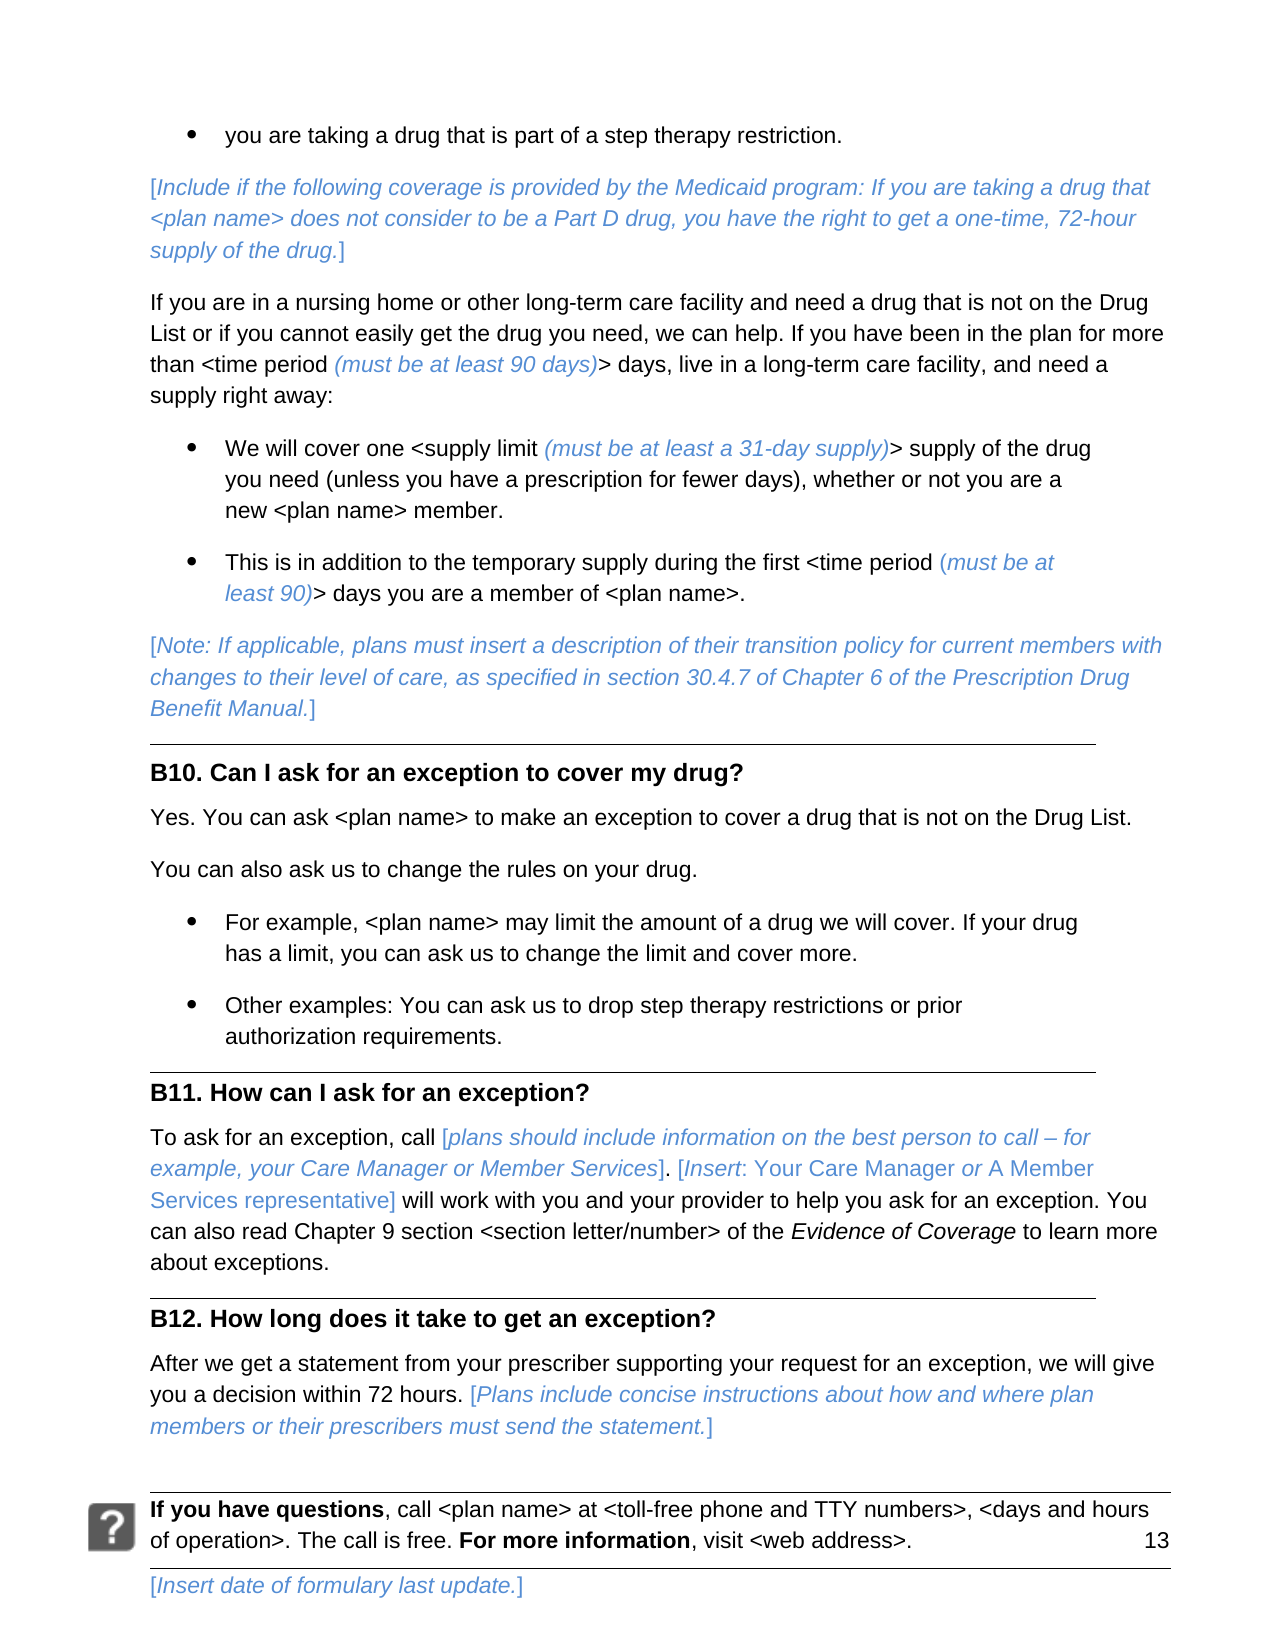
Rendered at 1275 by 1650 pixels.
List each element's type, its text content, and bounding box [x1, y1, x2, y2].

text You can also ask us to change the rules on your drug. [150, 853, 1171, 884]
list This is in addition to the temporary supply during the first <time period (must be at least 90)> days you are a member of <plan name>. [187, 546, 1096, 608]
text To ask for an exception, call [plans should include information on the best person to call – for example, your Care Manager or Member Services]. [Insert: Your Care Manager or A Member Services representative] will work with you and your provider to help you ask for an exception. You can also read Chapter 9 section <section letter/number> of the Evidence of Coverage to learn more about exceptions. [150, 1121, 1171, 1277]
text [Note: If applicable, plans must insert a description of their transition policy for current members with changes to their level of care, as specified in section 30.4.7 of Chapter 6 of the Prescription Drug Benefit Manual.] [150, 629, 1171, 723]
list B12. How long does it take to get an exception? [150, 1299, 1096, 1334]
text For example, <plan name> may limit the amount of a drug we will cover. If your drug has a limit, you can ask us to change the limit and cover more. [187, 905, 1096, 967]
text Yes. You can ask <plan name> to make an exception to cover a drug that is not on the Drug List. [150, 801, 1171, 832]
list We will cover one <supply limit (must be at least a 31-day supply)> supply of the drug you need (unless you have a prescription for fewer days), whether or not you are a new <plan name> member. [187, 431, 1096, 525]
picture [88, 1503, 137, 1553]
list you are taking a drug that is part of a step therapy restriction. [187, 118, 1096, 150]
text Other examples: You can ask us to drop step therapy restrictions or prior authorization requirements. [187, 988, 1096, 1051]
list B10. Can I ask for an exception to cover my drug? [150, 745, 1096, 788]
list If you are in a nursing home or other long-term care facility and need a drug that is not on the Drug List or if you cannot easily get the drug you need, we can help. If you have been in the plan for more than <time period (must be at least 90 days)> days, live in a long-term care facility, and need a supply right away: [150, 285, 1171, 410]
text After we get a statement from your prescriber supporting your request for an exception, we will give you a decision within 72 hours. [Plans include concise instructions about how and where plan members or their prescribers must send the statement.] [150, 1347, 1171, 1440]
list [Include if the following coverage is provided by the Medicaid program: If you are taking a drug that <plan name> does not consider to be a Part D drug, you have the right to get a one-time, 72-hour supply of the drug.] [150, 171, 1171, 264]
list B11. How can I ask for an exception? [150, 1073, 1096, 1108]
